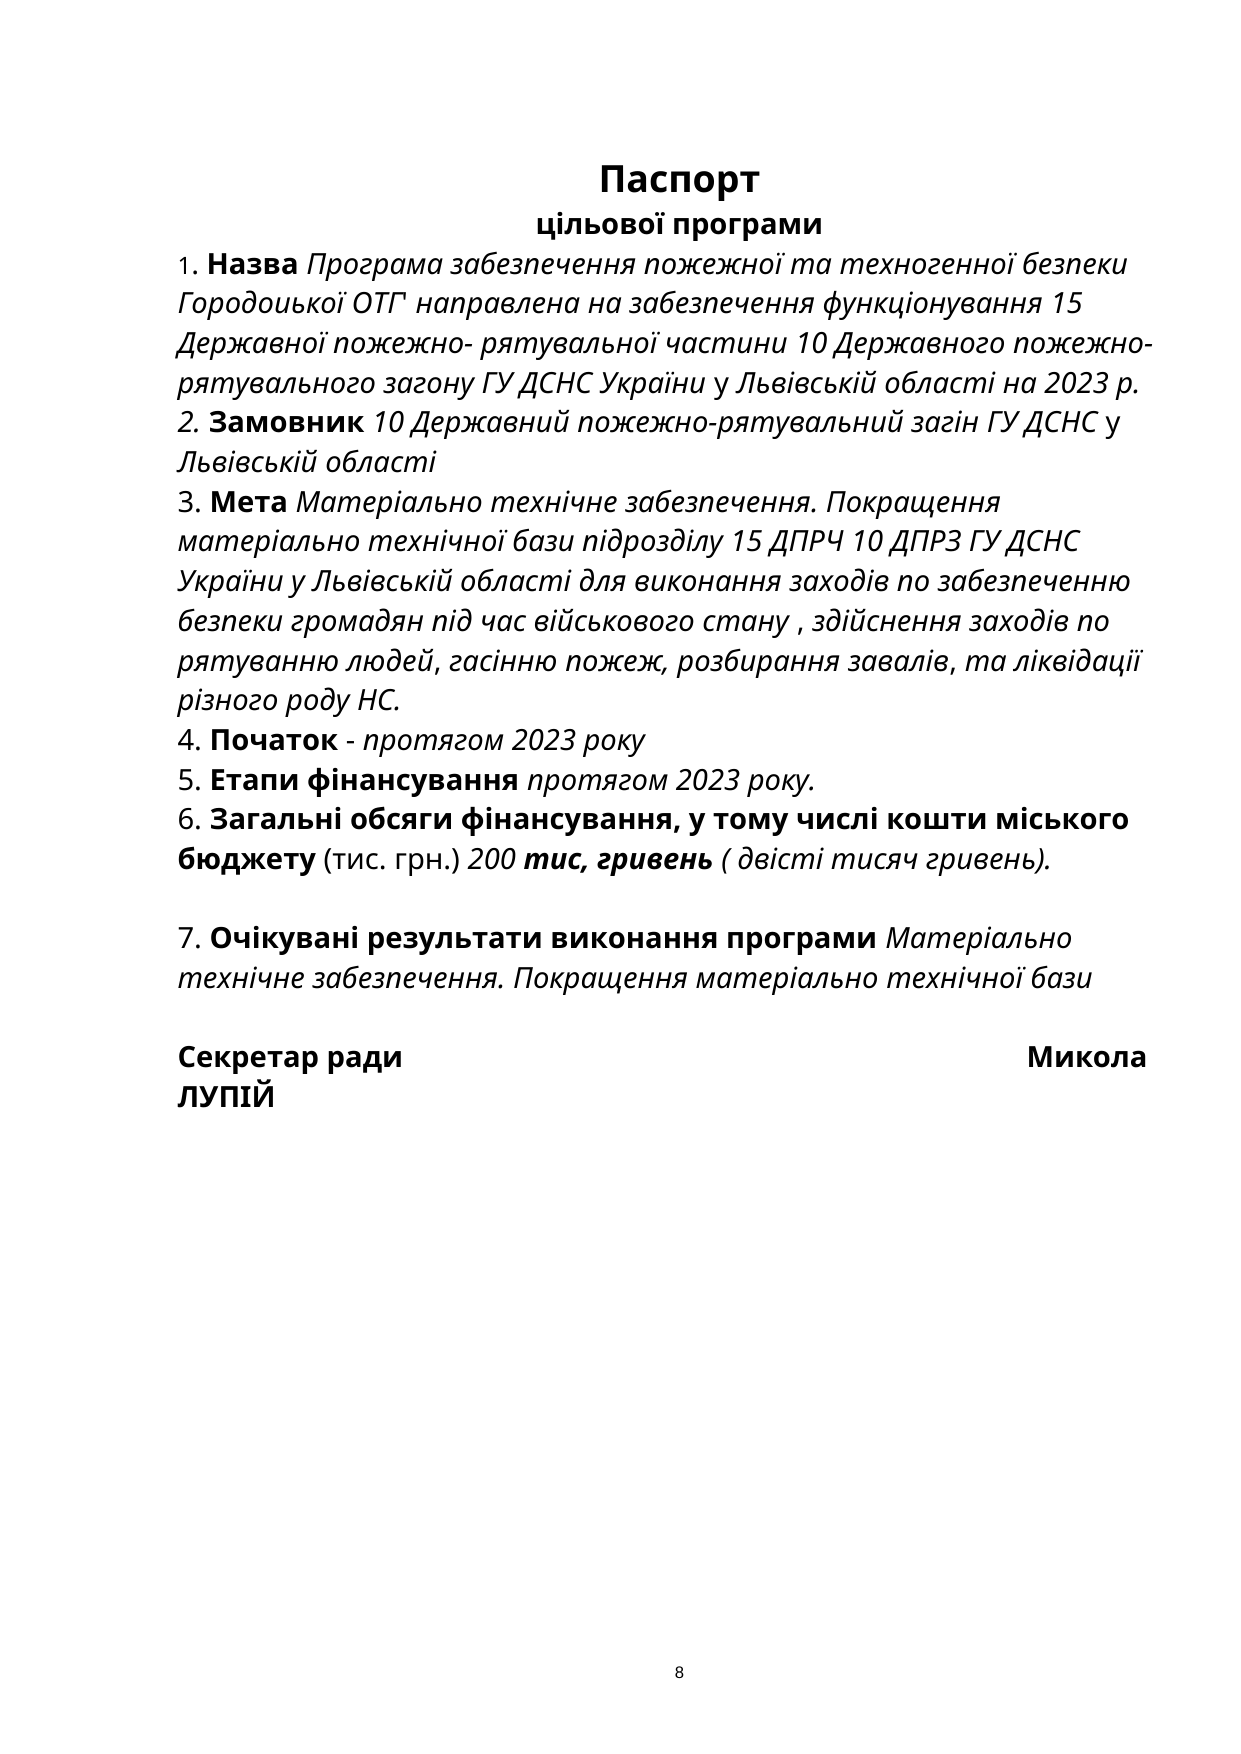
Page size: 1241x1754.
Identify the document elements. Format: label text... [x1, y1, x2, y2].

text Паспорт [177, 152, 1181, 203]
text 2. Замовник 10 Державний пожежно-рятувальний загін ГУ ДСНС у Львівській області [177, 402, 1181, 481]
text 7. Очікувані результати виконання програми Матеріально технічне забезпечення. Покращення матеріально технічної бази [177, 918, 1181, 997]
text 4. Початок - протягом 2023 року [177, 719, 1181, 759]
text 1. Назва Програма забезпечення пожежної та техногенної безпеки Городоиької ОТГ' направлена на забезпечення функціонування 15 Державної пожежно- рятувальної частини 10 Державного пожежно-рятувального загону ГУ ДСНС України у Львівській області на 2023 р. [177, 243, 1181, 402]
text 3. Мета Матеріально технічне забезпечення. Покращення матеріально технічної бази підрозділу 15 ДПРЧ 10 ДПРЗ ГУ ДСНС України у Львівській області для виконання заходів по забезпеченню безпеки громадян під час військового стану , здійснення заходів по рятуванню людей, гасінню пожеж, розбирання завалів, та ліквідації різного роду НС. [177, 481, 1181, 719]
text Секретар ради Микола ЛУПІЙ [177, 1037, 1181, 1116]
text цільової програми [177, 203, 1181, 243]
text 6. Загальні обсяги фінансування, у тому числі кошти міського бюджету (тис. грн.) 200 тис, гривень ( двісті тисяч гривень). [177, 798, 1181, 878]
text 5. Етапи фінансування протягом 2023 року. [177, 759, 1181, 798]
